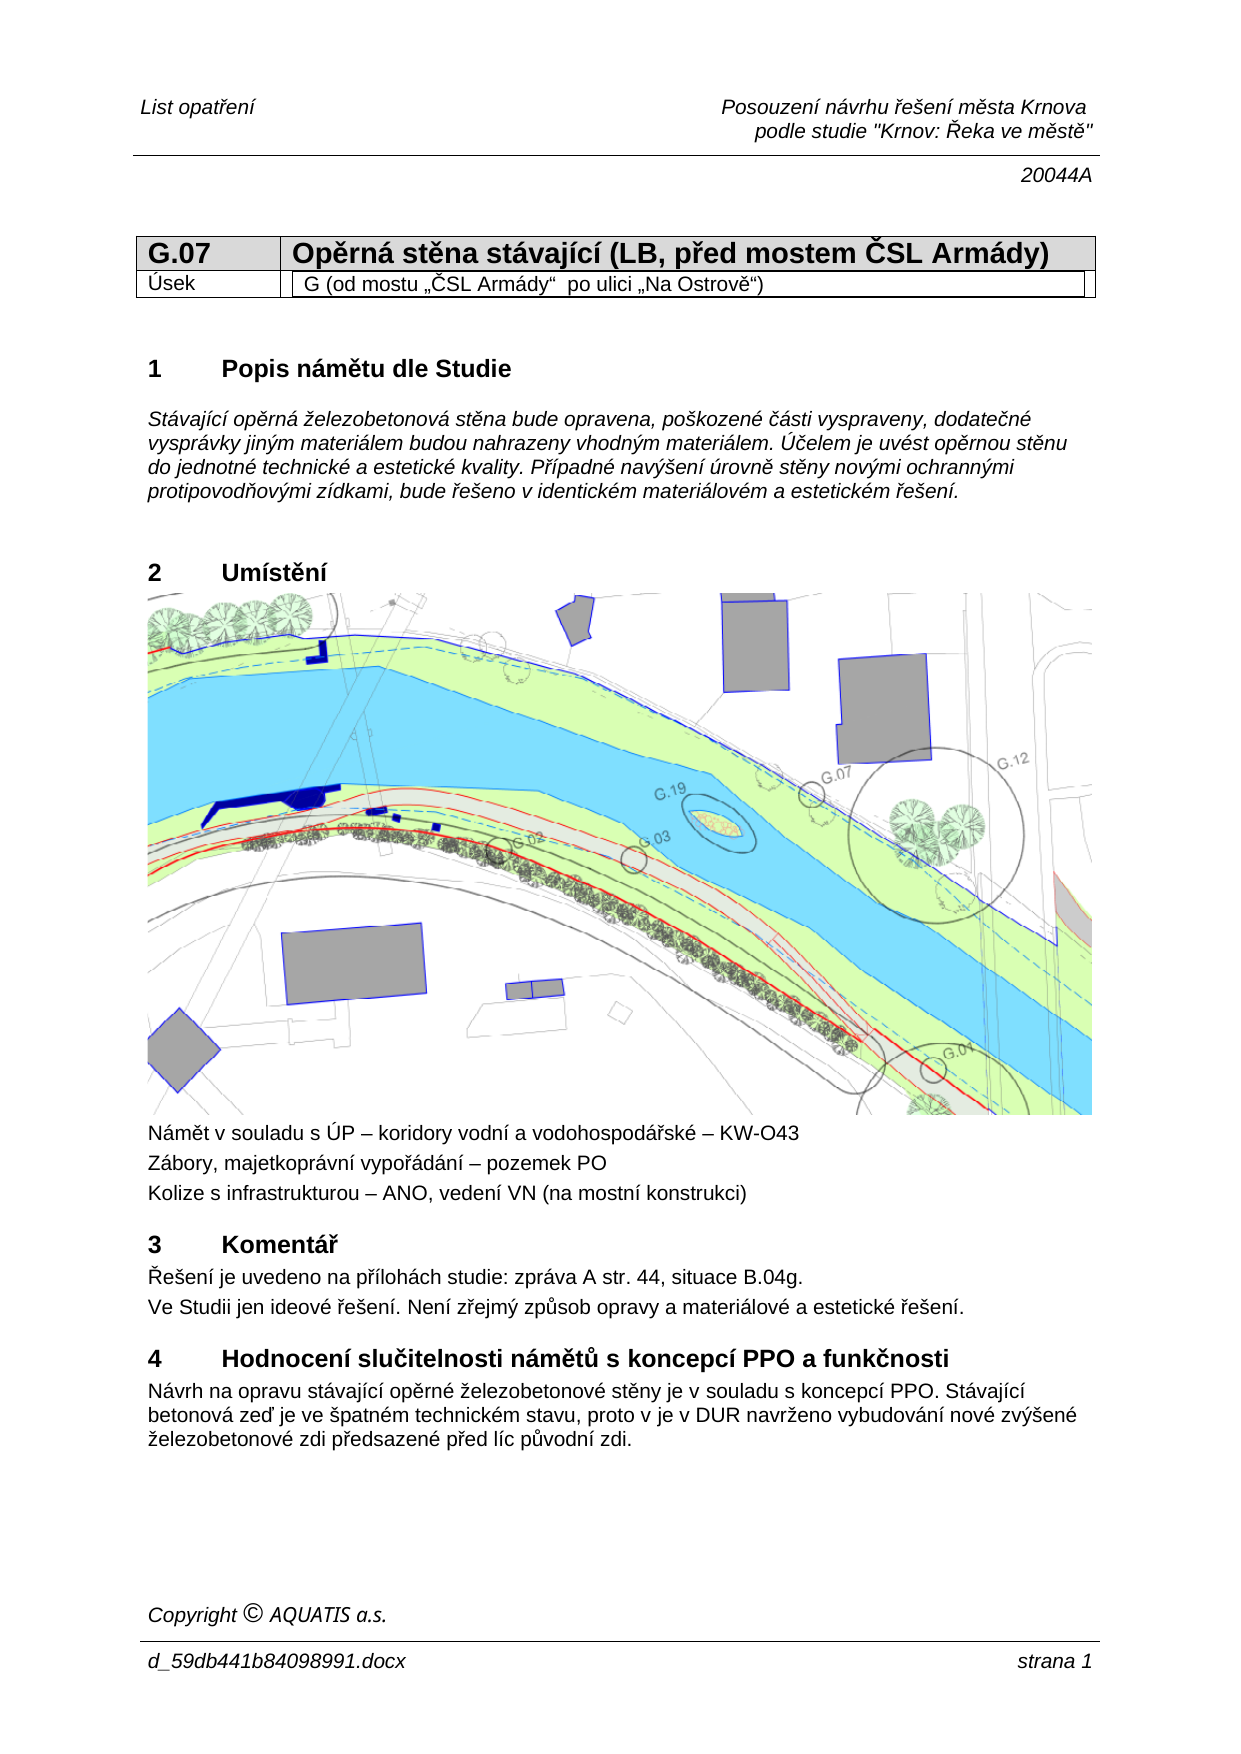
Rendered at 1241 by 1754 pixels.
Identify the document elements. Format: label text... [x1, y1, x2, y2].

text 2 Umístění [148, 558, 1092, 587]
text 4 Hodnocení slučitelnosti námětů s koncepcí PPO a funkčnosti [148, 1344, 1092, 1373]
table_cell Úsek [137, 271, 280, 297]
table_header Opěrná stěna stávající (LB, před mostem ČSL Armády) [281, 237, 1095, 270]
table_header G.07 [137, 237, 280, 270]
text 1 Popis námětu dle Studie [148, 353, 1092, 382]
picture [147, 593, 1092, 1115]
text Návrh na opravu stávající opěrné železobetonové stěny je v souladu s koncepcí PPO. Stávající betonová zeď je ve špatném technickém stavu, proto v je v DUR navrženo vybudování nové zvýšené železobetonové zdi předsazené před líc původní zdi. [148, 1379, 1092, 1451]
table_cell [281, 271, 292, 297]
text Ve Studii jen ideové řešení. Není zřejmý způsob opravy a materiálové a estetické řešení. [148, 1295, 1092, 1319]
text Stávající opěrná železobetonová stěna bude opravena, poškozené části vyspraveny, dodatečné vysprávky jiným materiálem budou nahrazeny vhodným materiálem. Účelem je uvést opěrnou stěnu do jednotné technické a estetické kvality. Případné navýšení úrovně stěny novými ochrannými protipovodňovými zídkami, bude řešeno v identickém materiálovém a estetickém řešení. [148, 407, 1092, 503]
text 3 Komentář [148, 1230, 1092, 1258]
text Zábory, majetkoprávní vypořádání – pozemek PO [148, 1151, 1092, 1174]
table_cell [1085, 271, 1095, 297]
table_cell [293, 272, 1084, 296]
text Námět v souladu s ÚP – koridory vodní a vodohospodářské – KW-O43 [148, 1120, 1092, 1144]
text Kolize s infrastrukturou – ANO, vedení VN (na mostní konstrukci) [148, 1181, 1092, 1205]
text Řešení je uvedeno na přílohách studie: zpráva A str. 44, situace B.04g. [148, 1265, 1092, 1289]
